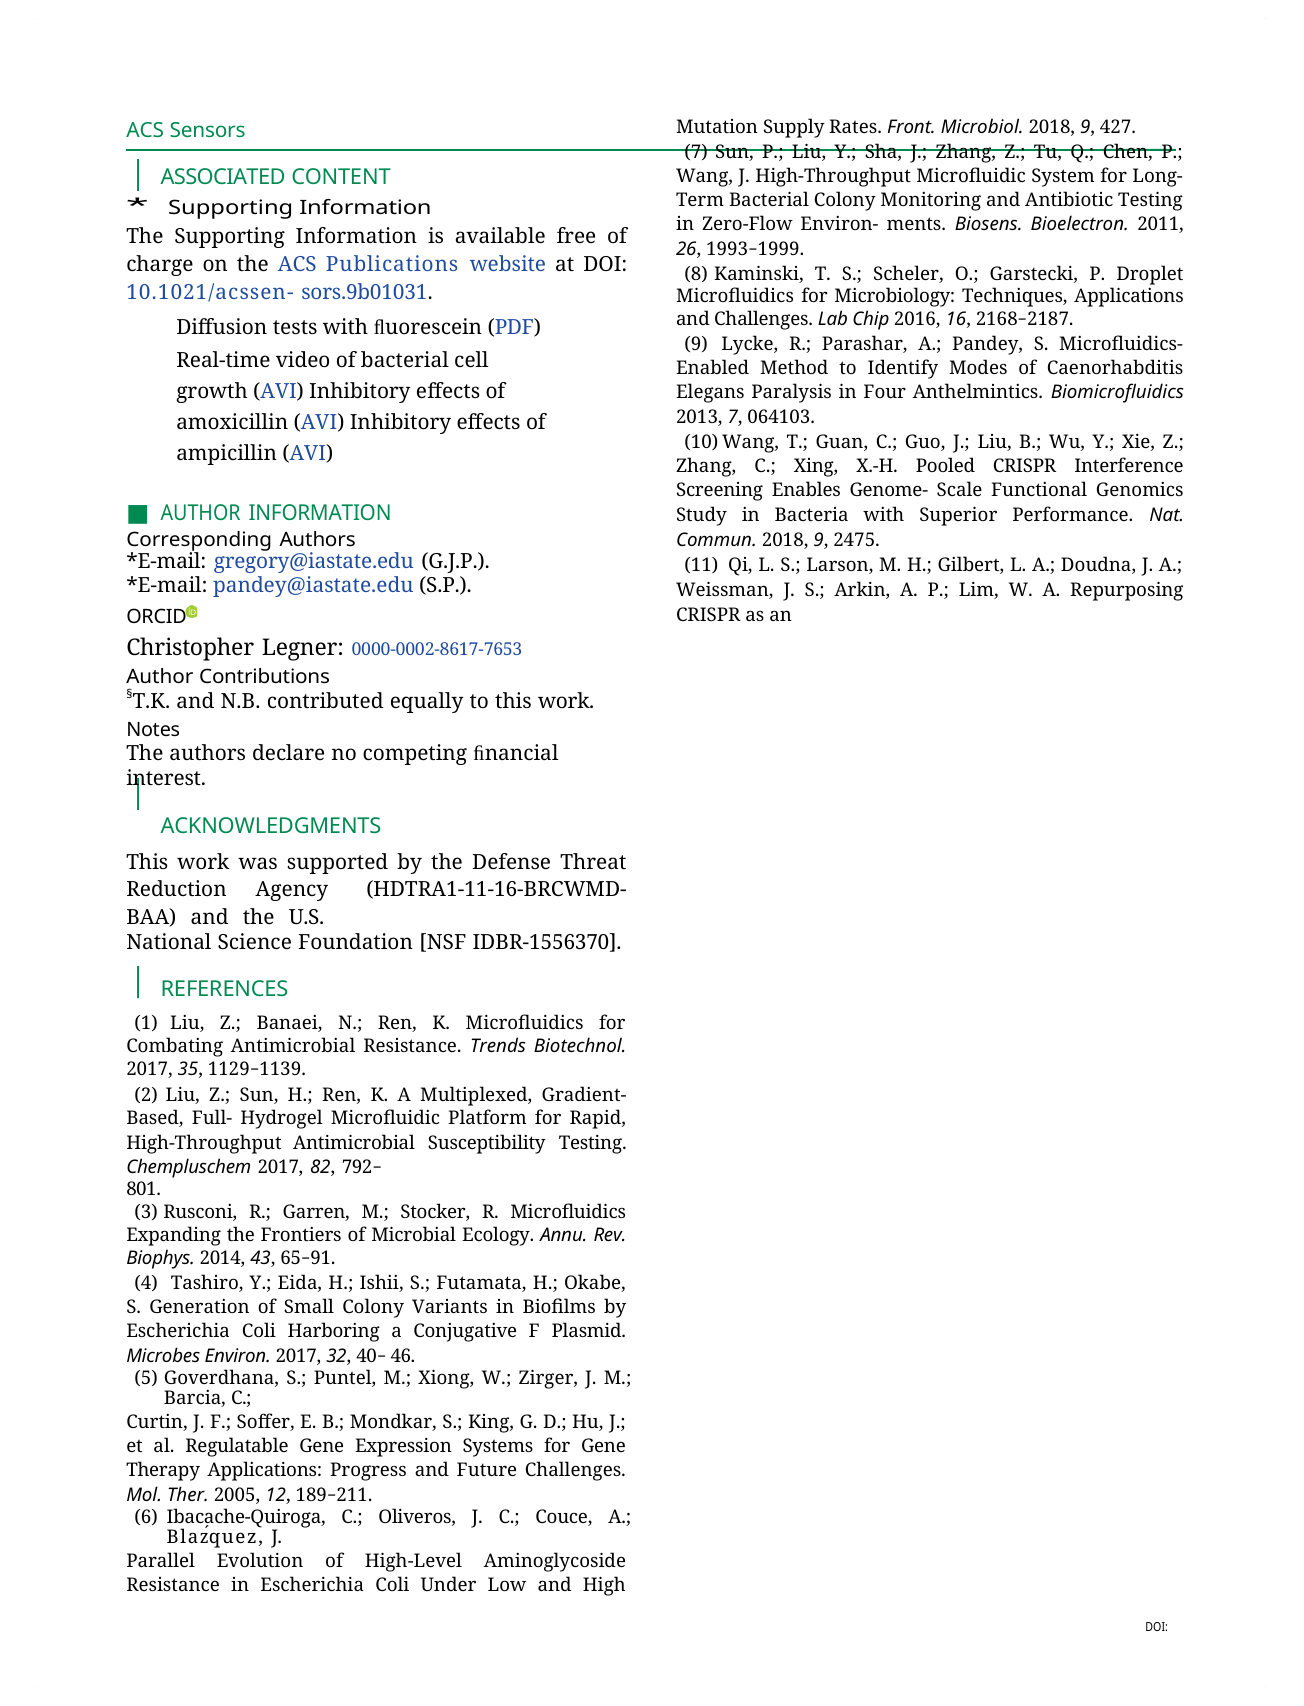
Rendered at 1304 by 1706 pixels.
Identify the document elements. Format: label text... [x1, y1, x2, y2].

list Liu, Z.; Sun, H.; Ren, K. A Multiplexed, Gradient-Based, Full- Hydrogel Microfluidic Platform for Rapid, High-Throughput Antimicrobial Susceptibility Testing. Chempluschem 2017, 82, 792− [126, 1082, 627, 1179]
subtitle AUTHOR INFORMATION [126, 470, 631, 533]
list Qi, L. S.; Larson, M. H.; Gilbert, L. A.; Doudna, J. A.; Weissman, J. S.; Arkin, A. P.; Lim, W. A. Repurposing CRISPR as an [676, 551, 1184, 627]
text Curtin, J. F.; Soffer, E. B.; Mondkar, S.; King, G. D.; Hu, J.; et al. Regulatable Gene Expression Systems for Gene Therapy Applications: Progress and Future Challenges. Mol. Ther. 2005, 12, 189−211. [126, 1409, 626, 1507]
text Corresponding Authors [126, 533, 631, 549]
text Real-time video of bacterial cell growth (AVI) Inhibitory eﬀects of amoxicillin (AVI) Inhibitory eﬀects of ampicillin (AVI) [176, 345, 562, 467]
subtitle ACKNOWLEDGMENTS [160, 810, 631, 840]
text Diﬀusion tests with ﬂuorescein (PDF) [176, 312, 631, 341]
text 801. [126, 1179, 631, 1199]
list Wang, T.; Guan, C.; Guo, J.; Liu, B.; Wu, Y.; Xie, Z.; Zhang, C.; Xing, X.-H. Pooled CRISPR Interference Screening Enables Genome- Scale Functional Genomics Study in Bacteria with Superior Performance. Nat. Commun. 2018, 9, 2475. [676, 428, 1184, 551]
text §T.K. and N.B. contributed equally to this work. [126, 688, 631, 713]
picture [185, 605, 198, 618]
text ACS Sensors [126, 115, 631, 143]
list Sun, P.; Liu, Y.; Sha, J.; Zhang, Z.; Tu, Q.; Chen, P.; Wang, J. High-Throughput Microfluidic System for Long-Term Bacterial Colony Monitoring and Antibiotic Testing in Zero-Flow Environ- ments. Biosens. Bioelectron. 2011, 26, 1993−1999. [676, 139, 1184, 260]
text Notes [126, 718, 631, 741]
subtitle REFERENCES [160, 973, 631, 1003]
list Tashiro, Y.; Eida, H.; Ishii, S.; Futamata, H.; Okabe, S. Generation of Small Colony Variants in Biofilms by Escherichia Coli Harboring a Conjugative F Plasmid. Microbes Environ. 2017, 32, 40− 46. [126, 1271, 626, 1367]
subtitle ASSOCIATED CONTENT [160, 161, 631, 191]
text Parallel Evolution of High-Level Aminoglycoside Resistance in Escherichia Coli Under Low and High Mutation Supply Rates. Front. Microbiol. 2018, 9, 427. [676, 115, 1184, 139]
text ORCID [126, 602, 631, 629]
text The authors declare no competing ﬁnancial interest. [126, 741, 631, 790]
text This work was supported by the Defense Threat Reduction Agency (HDTRA1-11-16-BRCWMD-BAA) and the U.S. [126, 847, 627, 931]
list Goverdhana, S.; Puntel, M.; Xiong, W.; Zirger, J. M.; Barcia, C.; [134, 1367, 631, 1409]
text The Supporting Information is available free of charge on the ACS Publications website at DOI: 10.1021/acssen- sors.9b01031. [126, 222, 627, 305]
list Rusconi, R.; Garren, M.; Stocker, R. Microfluidics Expanding the Frontiers of Microbial Ecology. Annu. Rev. Biophys. 2014, 43, 65−91. [126, 1201, 626, 1270]
text *S Supporting Information [126, 192, 631, 221]
text *E-mail: pandey@iastate.edu (S.P.). [126, 573, 631, 597]
list Ibacache-Quiroga, C.; Oliveros, J. C.; Couce, A.; Blaźquez, J. [134, 1507, 631, 1548]
text Author Contributions [126, 666, 631, 688]
list Liu, Z.; Banaei, N.; Ren, K. Microfluidics for Combating Antimicrobial Resistance. Trends Biotechnol. 2017, 35, 1129−1139. [126, 1011, 626, 1081]
text Parallel Evolution of High-Level Aminoglycoside Resistance in Escherichia Coli Under Low and High Mutation Supply Rates. Front. Microbiol. 2018, 9, 427. [126, 1548, 626, 1597]
text National Science Foundation [NSF IDBR-1556370]. [126, 931, 631, 954]
list Kaminski, T. S.; Scheler, O.; Garstecki, P. Droplet Microfluidics for Microbiology: Techniques, Applications and Challenges. Lab Chip 2016, 16, 2168−2187. [676, 261, 1184, 331]
text Christopher Legner: 0000-0002-8617-7653 [126, 630, 631, 662]
text *E-mail: gregory@iastate.edu (G.J.P.). [126, 549, 631, 573]
list Lycke, R.; Parashar, A.; Pandey, S. Microfluidics-Enabled Method to Identify Modes of Caenorhabditis Elegans Paralysis in Four Anthelmintics. Biomicrofluidics 2013, 7, 064103. [676, 331, 1184, 428]
